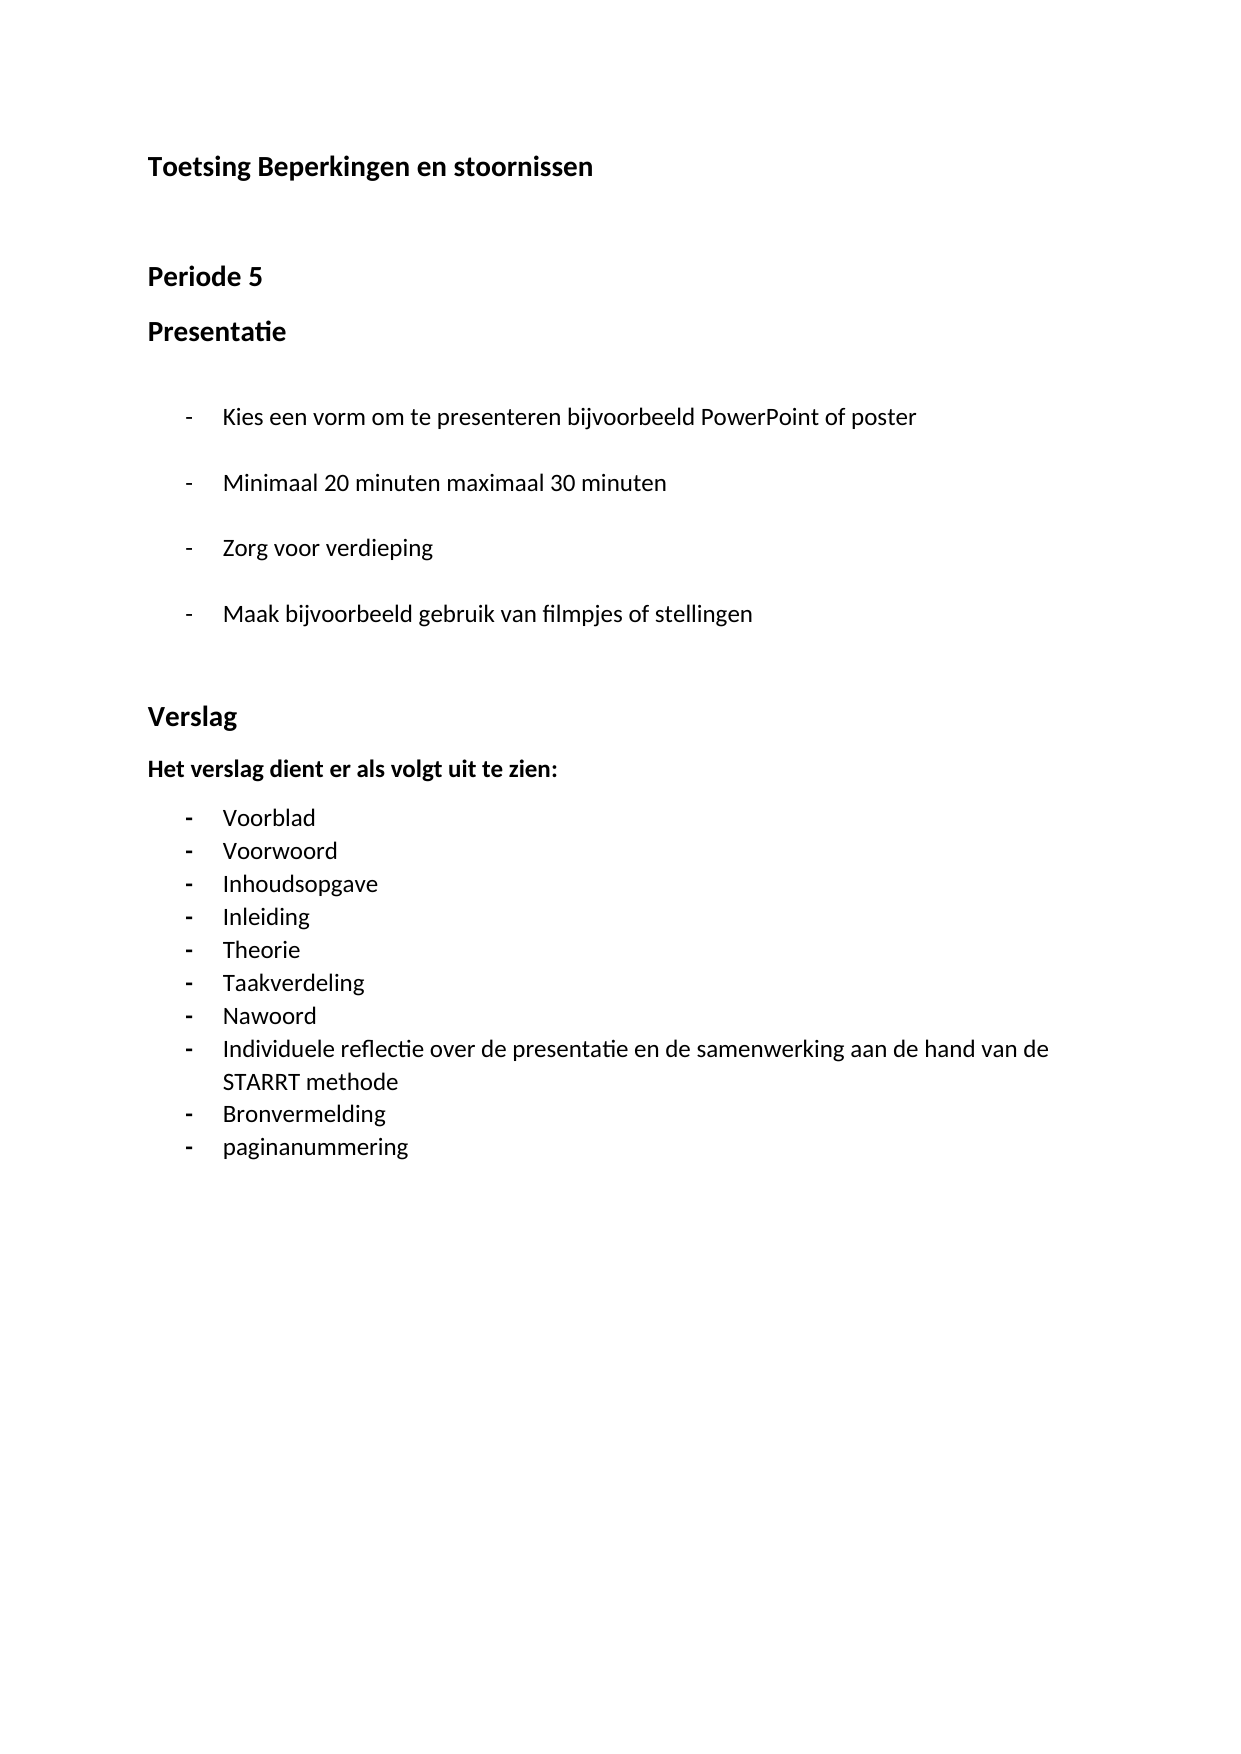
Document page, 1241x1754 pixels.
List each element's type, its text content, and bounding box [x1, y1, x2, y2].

text Presentatie [148, 313, 1093, 348]
list Voorblad [185, 802, 1093, 833]
list Zorg voor verdieping [185, 533, 1093, 563]
list Maak bijvoorbeeld gebruik van filmpjes of stellingen [185, 598, 1093, 629]
list Voorwoord [185, 835, 1093, 866]
list Minimaal 20 minuten maximaal 30 minuten [185, 467, 1093, 497]
text Toetsing Beperkingen en stoornissen [148, 148, 1093, 183]
list paginanummering [185, 1131, 1093, 1162]
list Taakverdeling [185, 967, 1093, 997]
list Bronvermelding [185, 1098, 1093, 1129]
text Verslag [148, 698, 1093, 733]
list Nawoord [185, 1000, 1093, 1030]
list Kies een vorm om te presenteren bijvoorbeeld PowerPoint of poster [185, 401, 1093, 431]
list Inhoudsopgave [185, 868, 1093, 899]
list Individuele reflectie over de presentatie en de samenwerking aan de hand van de STARRT methode [185, 1033, 1093, 1096]
list Inleiding [185, 901, 1093, 932]
list Theorie [185, 934, 1093, 964]
text Het verslag dient er als volgt uit te zien: [148, 753, 1093, 783]
text Periode 5 [148, 258, 1093, 293]
